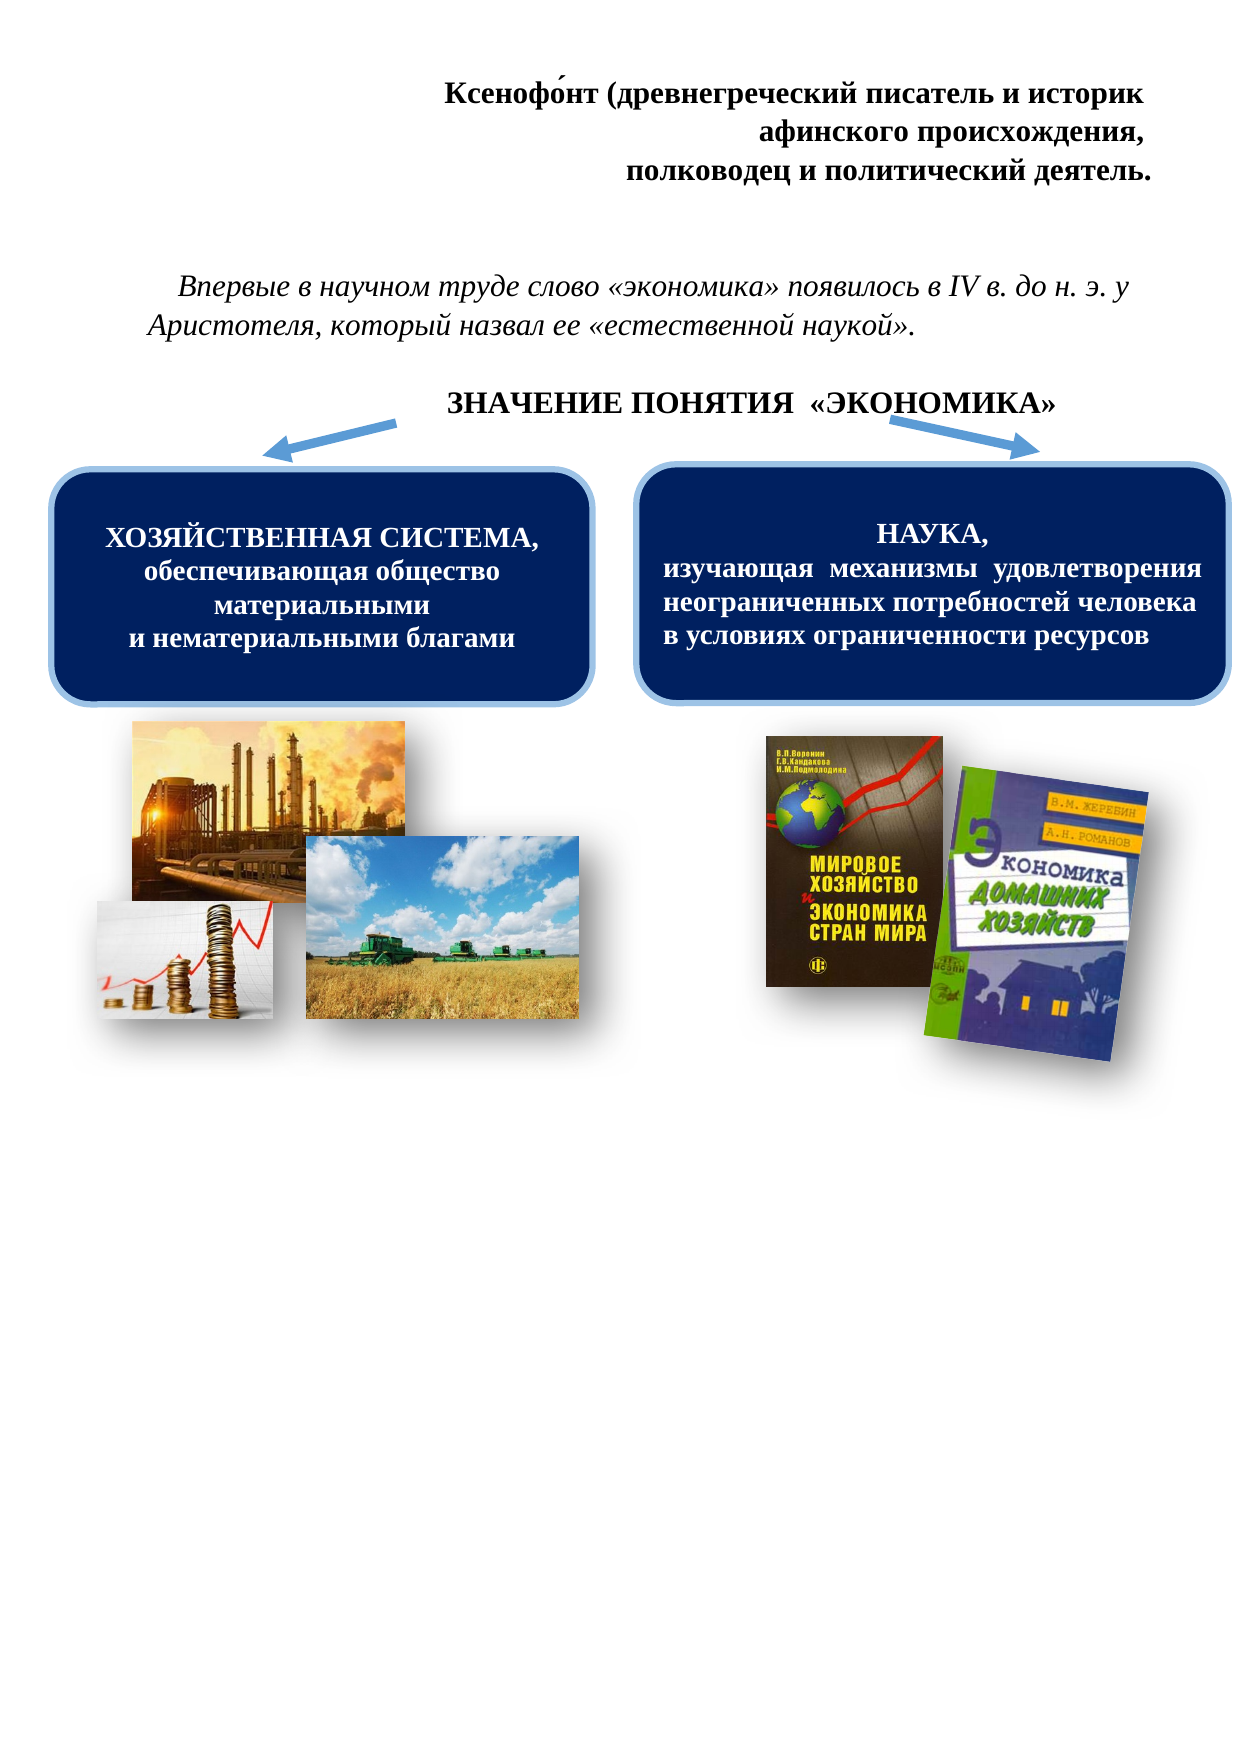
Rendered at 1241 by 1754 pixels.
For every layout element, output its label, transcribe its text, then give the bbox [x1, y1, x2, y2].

text афинского происхождения, [354, 113, 1152, 148]
text Впервые в научном труде слово «экономика» появилось в IV в. до н. э. у Аристотеля, который назвал ее «естественной наукой». [148, 268, 1152, 342]
text ЗНАЧЕНИЕ ПОНЯТИЯ «ЭКОНОМИКА» [88, 384, 1152, 420]
text Ксенофо́нт (древнегреческий писатель и историк [354, 74, 1152, 110]
text полководец и политический деятель. [354, 151, 1152, 187]
picture [97, 721, 579, 1019]
picture [766, 736, 1148, 1061]
